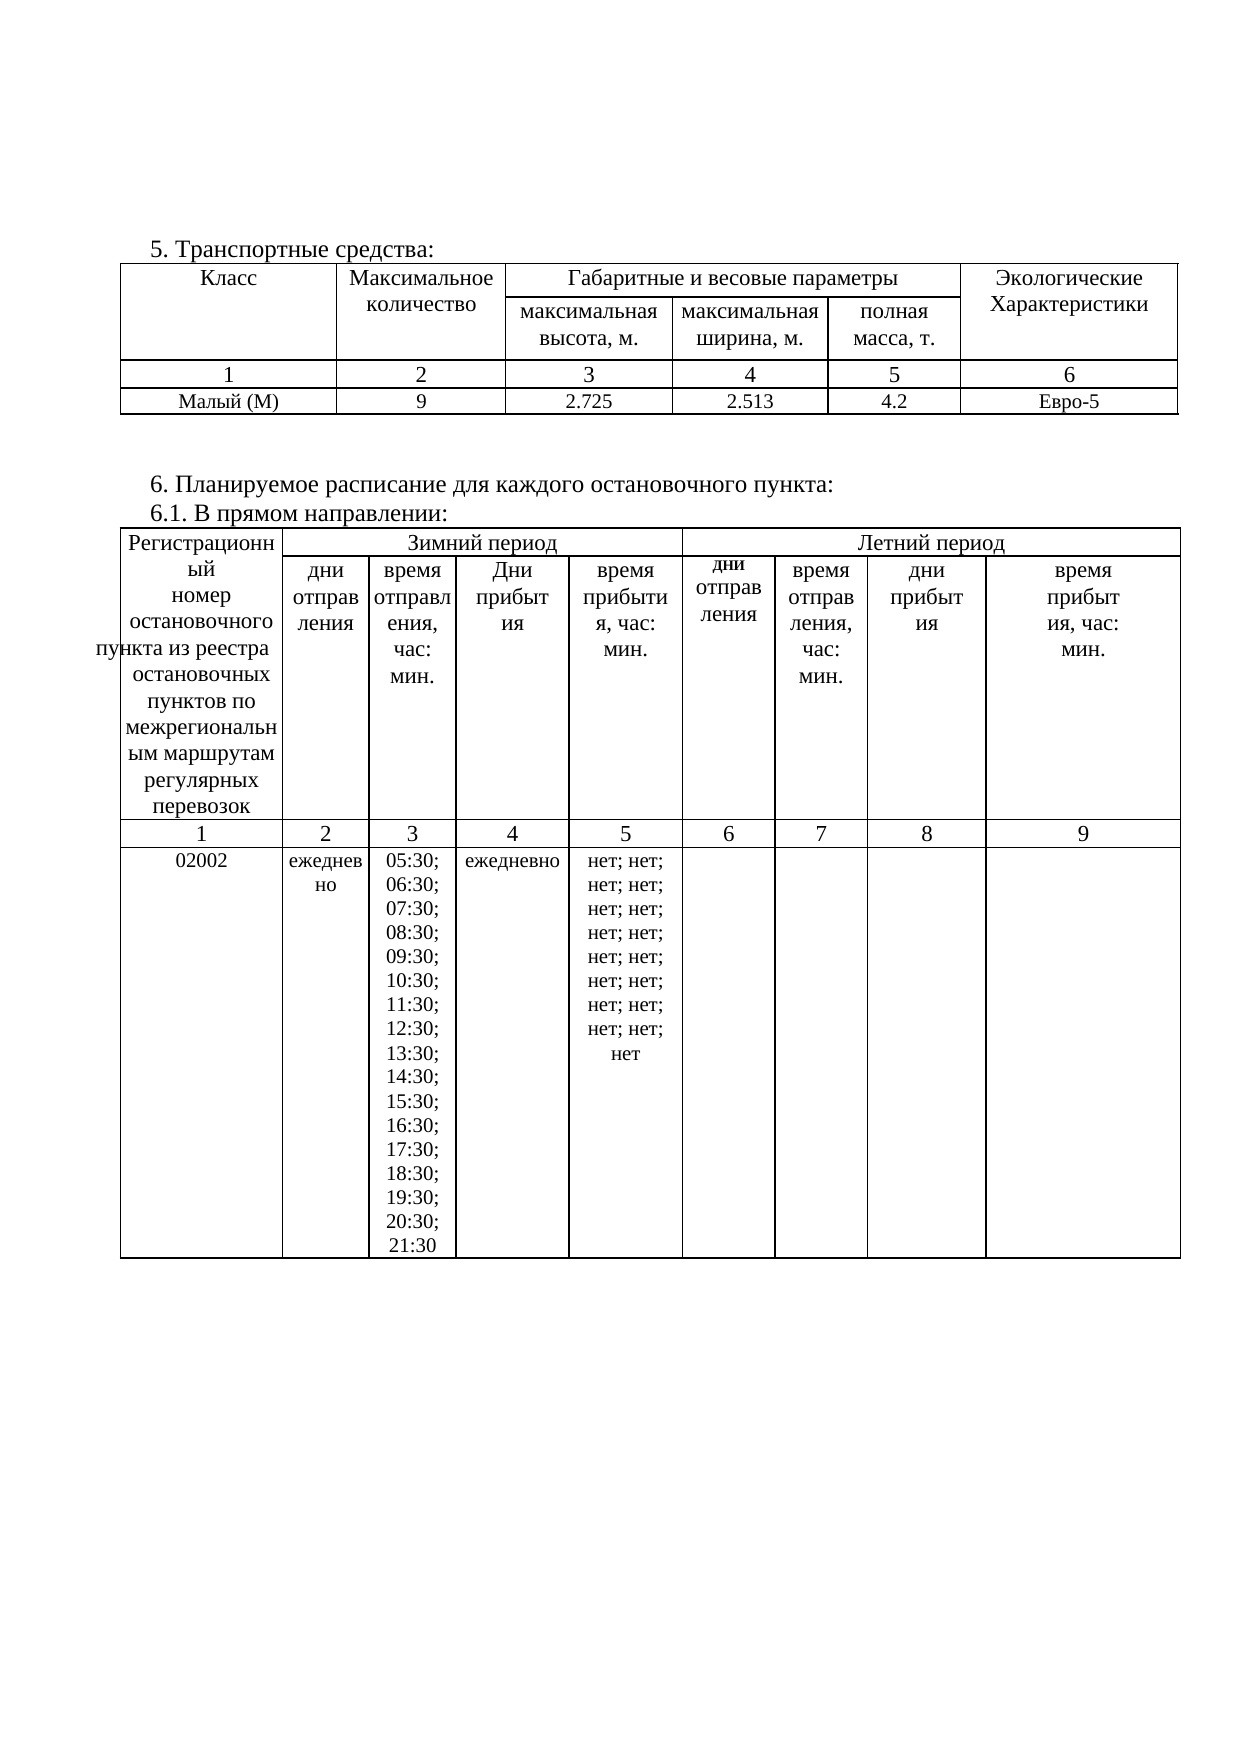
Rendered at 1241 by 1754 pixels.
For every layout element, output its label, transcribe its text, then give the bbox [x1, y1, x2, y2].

table_cell максимальная высота, м. [506, 298, 672, 359]
text 6.1. В прямом направлении: [150, 498, 1090, 527]
table_cell 1 [121, 361, 336, 387]
table_cell Евро-5 [961, 389, 1177, 413]
table_header Экологические Характеристики [961, 264, 1177, 359]
table_cell 02002 [121, 848, 282, 1257]
table_cell время прибыти я, час: мин. [570, 557, 682, 818]
table_cell 9 [987, 820, 1180, 846]
table_cell [868, 848, 985, 1257]
table_cell Дни прибыт ия [457, 557, 568, 818]
table_cell 3 [506, 361, 672, 387]
table_cell 5 [570, 820, 682, 846]
text 6. Планируемое расписание для каждого остановочного пункта: [150, 469, 1090, 498]
table_cell максимальная ширина, м. [673, 298, 827, 359]
table_cell дни отправ ления [283, 557, 368, 818]
table_cell ежедневно [283, 848, 368, 1257]
table_cell 2 [283, 820, 368, 846]
table_header Максимальное количество [337, 264, 505, 359]
table_cell Малый (М) [121, 389, 336, 413]
table_cell 05:30; 06:30; 07:30; 08:30; 09:30; 10:30; 11:30; 12:30; 13:30; 14:30; 15:30; 16:30; 17:30; 18:30; 19:30; 20:30; 21:30 [370, 848, 455, 1257]
table_cell 6 [683, 820, 774, 846]
table_cell 4.2 [829, 389, 960, 413]
table_cell время отправл ения, час: мин. [370, 557, 455, 818]
table_cell [987, 848, 1180, 1257]
table_cell 8 [868, 820, 985, 846]
table_header Класс [121, 264, 336, 359]
table_cell 1 [121, 820, 282, 846]
table_cell 6 [961, 361, 1177, 387]
table_cell 5 [829, 361, 960, 387]
table_cell [776, 848, 867, 1257]
table_cell 2 [337, 361, 505, 387]
table_cell [683, 848, 774, 1257]
table_header Регистрационный номер остановочного пункта из реестра остановочных пунктов по межрегиональным маршрутам регулярных перевозок [121, 529, 282, 818]
table_cell время отправ ления, час: мин. [776, 557, 867, 818]
table_header Зимний период [283, 529, 682, 555]
table_cell 7 [776, 820, 867, 846]
table_cell 4 [673, 361, 827, 387]
text 5. Транспортные средства: [150, 234, 1090, 263]
table_cell 2.513 [673, 389, 827, 413]
table_header Габаритные и весовые параметры [506, 264, 960, 296]
table_header Летний период [683, 529, 1180, 555]
table_cell 9 [337, 389, 505, 413]
table_cell ДНИ отправ ления [683, 557, 774, 818]
table_cell 2.725 [506, 389, 672, 413]
table_cell полная масса, т. [829, 298, 960, 359]
table_cell ежедневно [457, 848, 568, 1257]
table_cell 3 [370, 820, 455, 846]
table_cell время прибыт ия, час: мин. [987, 557, 1180, 818]
table_cell дни прибыт ия [868, 557, 985, 818]
table_cell 4 [457, 820, 568, 846]
table_cell нет; нет; нет; нет; нет; нет; нет; нет; нет; нет; нет; нет; нет; нет; нет; нет; нет [570, 848, 682, 1257]
